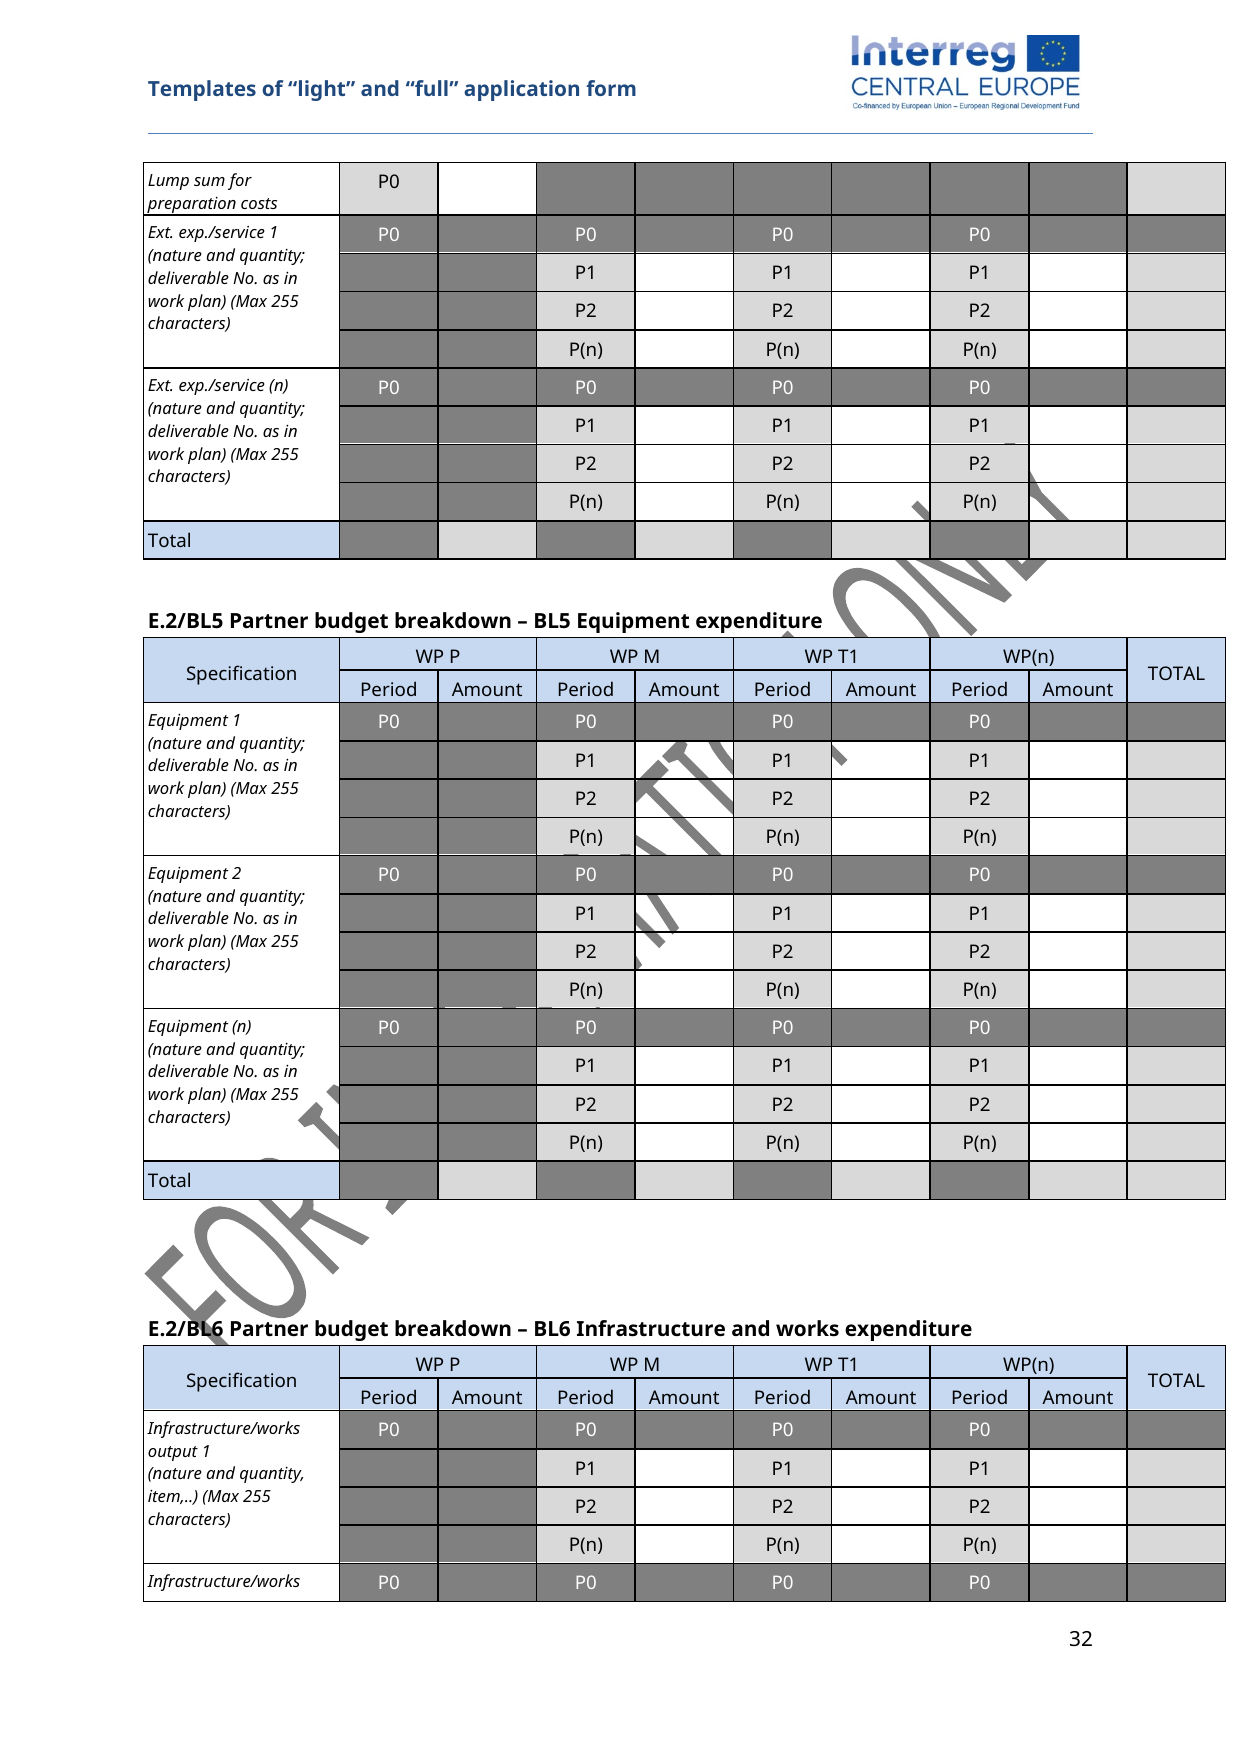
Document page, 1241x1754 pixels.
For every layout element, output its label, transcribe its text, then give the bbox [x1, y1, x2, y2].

table_cell P0 [340, 1411, 437, 1448]
table_cell [832, 522, 929, 558]
table_cell P(n) [931, 1526, 1028, 1562]
table_cell P1 [734, 254, 831, 291]
table_cell [636, 216, 733, 252]
table_cell [439, 522, 536, 558]
table_cell [832, 1124, 929, 1160]
table_cell [1030, 216, 1126, 252]
table_cell [340, 742, 437, 778]
table_cell [439, 856, 536, 893]
table_cell [439, 703, 536, 740]
table_cell [537, 1162, 634, 1199]
table_cell Total [144, 522, 339, 558]
table_cell [1030, 1488, 1126, 1524]
table_cell [1128, 163, 1225, 214]
table_cell P0 [537, 1411, 634, 1448]
table_cell [1030, 1124, 1126, 1160]
table_cell [439, 1564, 536, 1601]
table_cell P(n) [734, 1526, 831, 1562]
table_cell P2 [734, 445, 831, 482]
table_cell [636, 1047, 733, 1084]
table_cell P0 [734, 216, 831, 252]
table_cell P(n) [537, 818, 634, 854]
table_cell P2 [537, 292, 634, 329]
table_cell P(n) [734, 331, 831, 367]
table_cell [636, 522, 733, 558]
table_header TOTAL [1128, 638, 1225, 702]
table_cell [931, 522, 1028, 558]
table_cell [636, 254, 733, 291]
table_cell P1 [931, 742, 1028, 778]
table_cell Period [931, 1379, 1028, 1409]
table_cell P2 [537, 1086, 634, 1122]
table_header Specification [144, 1346, 339, 1409]
table_cell Period [537, 671, 634, 702]
table_cell [340, 1086, 437, 1122]
table_cell [636, 971, 733, 1007]
table_cell P1 [931, 254, 1028, 291]
table_cell [1128, 1162, 1225, 1199]
table_cell [439, 1009, 536, 1046]
table_cell [636, 1086, 733, 1122]
table_cell Period [537, 1379, 634, 1409]
table_cell [340, 895, 437, 931]
table_cell [340, 331, 437, 367]
table_cell [1030, 1450, 1126, 1486]
table_cell P0 [340, 1564, 437, 1601]
table_cell P1 [931, 407, 1028, 443]
table_cell P2 [537, 780, 634, 816]
table_cell [1128, 292, 1225, 329]
table_cell [340, 522, 437, 558]
table_cell [340, 780, 437, 816]
table_header WP(n) [931, 1346, 1126, 1377]
table_cell [636, 1162, 733, 1199]
table_cell [832, 254, 929, 291]
table_cell P(n) [537, 971, 634, 1007]
table_cell [1128, 742, 1225, 778]
table_cell P(n) [537, 331, 634, 367]
table_cell P0 [931, 1009, 1028, 1046]
table_cell P2 [537, 445, 634, 482]
table_cell [340, 1124, 437, 1160]
table_cell [1128, 933, 1225, 969]
table_cell P1 [734, 742, 831, 778]
table_cell [340, 1162, 437, 1199]
table_cell [1128, 1047, 1225, 1084]
table_cell Amount [439, 1379, 536, 1409]
table_cell [1030, 742, 1126, 778]
table_header Specification [144, 638, 339, 702]
table_cell [1030, 407, 1126, 443]
table_cell [1030, 856, 1126, 893]
table_cell P2 [931, 933, 1028, 969]
table_cell [439, 933, 536, 969]
table_cell [439, 254, 536, 291]
table_cell [832, 163, 929, 214]
table_cell [1030, 369, 1126, 405]
table_cell P1 [734, 407, 831, 443]
table_cell P1 [734, 895, 831, 931]
table_cell P(n) [734, 818, 831, 854]
table_cell [340, 1526, 437, 1562]
table_cell [439, 445, 536, 482]
table_cell [636, 856, 733, 893]
table_cell P2 [931, 780, 1028, 816]
table_cell [1128, 483, 1225, 520]
table_cell [1030, 933, 1126, 969]
picture [845, 35, 1092, 112]
table_cell P0 [931, 703, 1028, 740]
table_cell P0 [537, 1564, 634, 1601]
table_cell [1128, 1526, 1225, 1562]
table_cell [1030, 971, 1126, 1007]
table_cell [439, 1162, 536, 1199]
table_cell Amount [832, 671, 929, 702]
table_cell P0 [340, 856, 437, 893]
table_cell [1030, 254, 1126, 291]
table_cell [1030, 1009, 1126, 1046]
table_cell [439, 216, 536, 252]
table_cell [1128, 1488, 1225, 1524]
table_cell P0 [931, 856, 1028, 893]
table_cell [832, 331, 929, 367]
table_cell [832, 742, 929, 778]
table_cell [832, 1009, 929, 1046]
table_header WP(n) [931, 638, 1126, 669]
table_cell P0 [537, 703, 634, 740]
table_cell Equipment 1 (nature and quantity; deliverable No. as in work plan) (Max 255 characters) [144, 703, 339, 854]
table_cell P1 [537, 742, 634, 778]
table_cell Period [340, 671, 437, 702]
table_cell [636, 1526, 733, 1562]
table_cell [439, 895, 536, 931]
table_cell Period [734, 1379, 831, 1409]
table_cell P0 [537, 856, 634, 893]
table_cell P0 [340, 703, 437, 740]
table_cell Period [734, 671, 831, 702]
table_cell P1 [734, 1047, 831, 1084]
table_cell P1 [537, 254, 634, 291]
table_cell [1128, 703, 1225, 740]
table_cell [1128, 1411, 1225, 1448]
table_cell [340, 445, 437, 482]
table_cell [340, 818, 437, 854]
table_cell [1128, 1086, 1225, 1122]
table_cell P1 [537, 895, 634, 931]
table_cell P0 [734, 703, 831, 740]
table_cell P1 [931, 895, 1028, 931]
table_cell [537, 522, 634, 558]
table_cell Amount [832, 1379, 929, 1409]
table_cell P0 [931, 1411, 1028, 1448]
table_cell P(n) [931, 1124, 1028, 1160]
table_cell [636, 742, 733, 778]
table_cell [1128, 971, 1225, 1007]
table_cell P0 [340, 216, 437, 252]
table_cell P0 [340, 369, 437, 405]
table_cell P2 [734, 780, 831, 816]
table_cell [439, 1047, 536, 1084]
table_cell P2 [734, 933, 831, 969]
table_cell [1030, 1411, 1126, 1448]
table_header WP T1 [734, 638, 929, 669]
table_cell P0 [734, 1411, 831, 1448]
table_cell [1128, 856, 1225, 893]
table_cell Equipment 2 (nature and quantity; deliverable No. as in work plan) (Max 255 characters) [144, 856, 339, 1007]
table_cell [832, 1564, 929, 1601]
table_cell P2 [734, 292, 831, 329]
table_cell Amount [1030, 1379, 1126, 1409]
table_cell [1128, 369, 1225, 405]
table_cell [439, 483, 536, 520]
table_cell [1030, 780, 1126, 816]
table_cell [832, 445, 929, 482]
table_cell P(n) [734, 1124, 831, 1160]
table_cell P2 [931, 292, 1028, 329]
table_cell [832, 1526, 929, 1562]
table_cell [734, 522, 831, 558]
table_cell [1030, 1086, 1126, 1122]
table_cell P1 [537, 1450, 634, 1486]
table_cell [439, 1086, 536, 1122]
table_cell P1 [537, 1047, 634, 1084]
table_header WP M [537, 638, 733, 669]
table_cell P1 [734, 1450, 831, 1486]
table_cell [439, 1526, 536, 1562]
table_cell [340, 254, 437, 291]
table_cell [636, 1411, 733, 1448]
table_cell [636, 292, 733, 329]
table_cell [1030, 522, 1126, 558]
table_cell P0 [734, 856, 831, 893]
table_cell [439, 369, 536, 405]
table_cell [636, 163, 733, 214]
table_cell [439, 1411, 536, 1448]
table_cell [439, 163, 536, 214]
table_cell P2 [931, 1488, 1028, 1524]
table_cell [439, 742, 536, 778]
table_cell [832, 703, 929, 740]
table_cell Period [340, 1379, 437, 1409]
table_cell [931, 1162, 1028, 1199]
table_cell [340, 407, 437, 443]
table_cell [636, 1488, 733, 1524]
table_cell [832, 216, 929, 252]
table_cell [636, 933, 733, 969]
table_cell [636, 331, 733, 367]
table_cell [439, 1488, 536, 1524]
table_cell [439, 292, 536, 329]
table_cell [1128, 445, 1225, 482]
text E.2/BL5 Partner budget breakdown – BL5 Equipment expenditure [148, 606, 1093, 634]
table_cell P0 [931, 369, 1028, 405]
table_cell [1030, 1162, 1126, 1199]
table_cell [636, 1009, 733, 1046]
table_cell P0 [340, 163, 437, 214]
table_cell P0 [537, 369, 634, 405]
table_cell [636, 1564, 733, 1601]
table_cell [1128, 1124, 1225, 1160]
table_cell [1030, 483, 1126, 520]
table_cell P(n) [537, 483, 634, 520]
table_cell P0 [734, 369, 831, 405]
table_header WP T1 [734, 1346, 929, 1377]
table_cell [537, 163, 634, 214]
table_cell P0 [537, 1009, 634, 1046]
table_cell [340, 1488, 437, 1524]
table_cell P(n) [537, 1124, 634, 1160]
table_cell P1 [537, 407, 634, 443]
table_cell P2 [931, 445, 1028, 482]
table_cell Ext. exp./service 1 (nature and quantity; deliverable No. as in work plan) (Max 255 characters) [144, 216, 339, 367]
table_cell P0 [931, 216, 1028, 252]
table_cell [144, 1564, 339, 1601]
table_cell [439, 780, 536, 816]
table_cell [832, 1488, 929, 1524]
table_cell P2 [734, 1488, 831, 1524]
table_cell [636, 703, 733, 740]
table_cell P0 [734, 1564, 831, 1601]
table_cell [636, 369, 733, 405]
table_cell [1030, 292, 1126, 329]
table_cell [1128, 522, 1225, 558]
table_cell [340, 1450, 437, 1486]
table_cell [636, 445, 733, 482]
table_cell P(n) [931, 818, 1028, 854]
table_cell [439, 407, 536, 443]
table_cell [832, 933, 929, 969]
table_cell P(n) [931, 971, 1028, 1007]
table_cell Amount [439, 671, 536, 702]
table_cell Ext. exp./service (n) (nature and quantity; deliverable No. as in work plan) (Max 255 characters) [144, 369, 339, 520]
table_cell [1128, 407, 1225, 443]
table_cell [832, 856, 929, 893]
table_cell [1030, 1526, 1126, 1562]
table_cell [1030, 818, 1126, 854]
table_cell [832, 1411, 929, 1448]
table_cell [636, 407, 733, 443]
table_cell [636, 1124, 733, 1160]
table_cell P0 [931, 1564, 1028, 1601]
table_cell [832, 1047, 929, 1084]
table_cell [1128, 1009, 1225, 1046]
table_cell [439, 971, 536, 1007]
table_cell P(n) [537, 1526, 634, 1562]
table_cell [832, 895, 929, 931]
table_cell [931, 163, 1028, 214]
table_cell [832, 292, 929, 329]
table_cell [439, 331, 536, 367]
table_cell [1030, 331, 1126, 367]
table_cell P2 [537, 933, 634, 969]
table_cell [439, 1450, 536, 1486]
table_cell [636, 895, 733, 931]
table_cell P1 [931, 1047, 1028, 1084]
table_cell [1030, 163, 1126, 214]
table_cell P(n) [734, 971, 831, 1007]
table_cell [1128, 818, 1225, 854]
table_cell P1 [931, 1450, 1028, 1486]
table_cell P2 [734, 1086, 831, 1122]
table_cell [636, 483, 733, 520]
table_cell [832, 483, 929, 520]
table_cell P2 [537, 1488, 634, 1524]
table_cell [1030, 445, 1126, 482]
table_cell Period [931, 671, 1028, 702]
table_cell [832, 1450, 929, 1486]
table_header TOTAL [1128, 1346, 1225, 1409]
table_cell P0 [340, 1009, 437, 1046]
table_cell [439, 1124, 536, 1160]
table_cell P(n) [931, 331, 1028, 367]
table_cell [1128, 1450, 1225, 1486]
table_cell [340, 1047, 437, 1084]
table_cell [1030, 895, 1126, 931]
table_cell Infrastructure/works output 1 (nature and quantity, item,..) (Max 255 characters) [144, 1411, 339, 1562]
table_cell [1128, 780, 1225, 816]
table_cell [340, 933, 437, 969]
table_cell [340, 483, 437, 520]
table_cell [1030, 1564, 1126, 1601]
table_cell [1128, 1564, 1225, 1601]
table_cell [1128, 216, 1225, 252]
table_cell Lump sum for preparation costs [144, 163, 339, 214]
table_cell [1030, 703, 1126, 740]
table_header WP M [537, 1346, 733, 1377]
table_cell [1128, 254, 1225, 291]
table_cell Amount [1030, 671, 1126, 702]
table_cell P(n) [931, 483, 1028, 520]
table_cell [734, 1162, 831, 1199]
table_cell [832, 407, 929, 443]
table_cell [340, 971, 437, 1007]
table_cell [1128, 331, 1225, 367]
table_cell P0 [734, 1009, 831, 1046]
table_header WP P [340, 1346, 536, 1377]
table_cell [832, 780, 929, 816]
table_cell [636, 780, 733, 816]
text E.2/BL6 Partner budget breakdown – BL6 Infrastructure and works expenditure [148, 1314, 1093, 1342]
table_cell [636, 1450, 733, 1486]
table_cell [734, 163, 831, 214]
table_cell [832, 1086, 929, 1122]
table_cell P2 [931, 1086, 1028, 1122]
table_header WP P [340, 638, 536, 669]
table_cell Amount [636, 1379, 733, 1409]
table_cell [832, 1162, 929, 1199]
table_cell [636, 818, 733, 854]
table_cell [1030, 1047, 1126, 1084]
table_cell P0 [537, 216, 634, 252]
table_cell [832, 971, 929, 1007]
table_cell [832, 369, 929, 405]
table_cell P(n) [734, 483, 831, 520]
table_cell Amount [636, 671, 733, 702]
table_cell [439, 818, 536, 854]
table_cell [1128, 895, 1225, 931]
table_cell Equipment (n) (nature and quantity; deliverable No. as in work plan) (Max 255 characters) [144, 1009, 339, 1160]
table_cell [340, 292, 437, 329]
table_cell [832, 818, 929, 854]
table_cell Total [144, 1162, 339, 1199]
